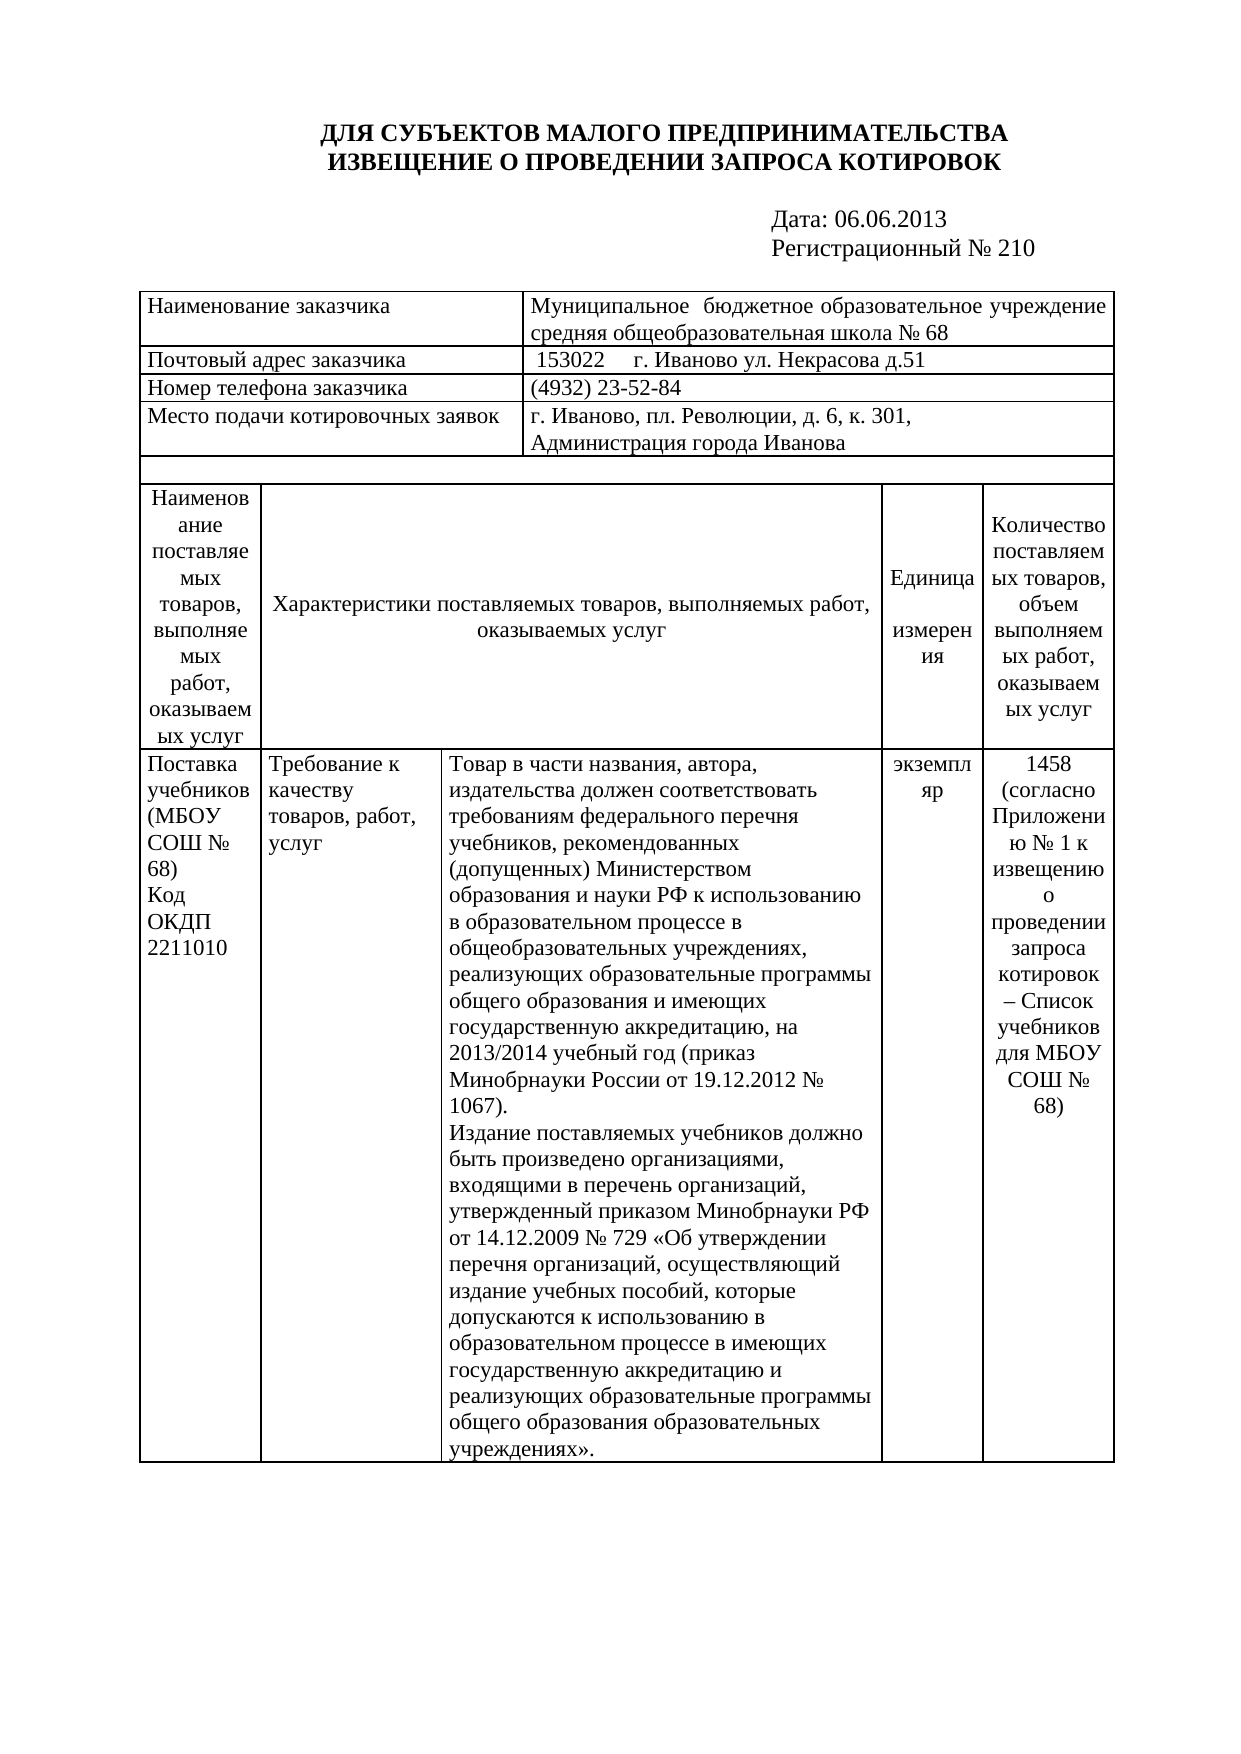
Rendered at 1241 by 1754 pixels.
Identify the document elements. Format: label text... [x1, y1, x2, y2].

table_cell Наименование поставляемых товаров, выполняемых работ, оказываемых услуг [141, 485, 260, 748]
text ИЗВЕЩЕНИЕ О ПРОВЕДЕНИИ ЗАПРОСА КОТИРОВОК [177, 147, 1152, 176]
table_cell 153022 г. Иваново ул. Некрасова д.51 [524, 347, 1113, 373]
table_cell [141, 457, 1113, 483]
table_header Наименование заказчика [141, 292, 522, 345]
table_cell Требование к качеству товаров, работ, услуг [262, 750, 441, 1461]
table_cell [984, 750, 1113, 1461]
table_cell Количество поставляемых товаров, объем выполняемых работ, оказываемых услуг [984, 485, 1113, 748]
table_header Муниципальное бюджетное образовательное учреждение средняя общеобразовательная школа № 68 [524, 292, 1113, 345]
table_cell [141, 750, 260, 1461]
table_cell Характеристики поставляемых товаров, выполняемых работ, оказываемых услуг [262, 485, 881, 748]
table_cell Почтовый адрес заказчика [141, 347, 522, 373]
text ДЛЯ СУБЪЕКТОВ МАЛОГО ПРЕДПРИНИМАТЕЛЬСТВА [177, 118, 1152, 147]
table_cell Единица измерения [883, 485, 982, 748]
table_cell Место подачи котировочных заявок [141, 402, 522, 455]
table_cell Товар в части названия, автора, издательства должен соответствовать требованиям федерального перечня учебников, рекомендованных (допущенных) Министерством образования и науки РФ к использованию в образовательном процессе в общеобразовательных учреждениях, реализующих образовательные программы общего образования и имеющих государственную аккредитацию, на 2013/2014 учебный год (приказ Минобрнауки России от 19.12.2012 № 1067). Издание поставляемых учебников должно быть произведено организациями, входящими в перечень организаций, утвержденный приказом Минобрнауки РФ от 14.12.2009 № 729 «Об утверждении перечня организаций, осуществляющий издание учебных пособий, которые допускаются к использованию в образовательном процессе в имеющих государственную аккредитацию и реализующих образовательные программы общего образования образовательных учреждениях». [442, 750, 881, 1461]
text Регистрационный № 210 [177, 233, 1152, 262]
table_cell г. Иваново, пл. Революции, д. 6, к. 301, Администрация города Иванова [524, 402, 1113, 455]
table_cell Номер телефона заказчика [141, 375, 522, 401]
text Дата: 06.06.2013 [177, 204, 1152, 233]
table_cell экземпляр [883, 750, 982, 1461]
table_cell (4932) 23-52-84 [524, 375, 1113, 401]
